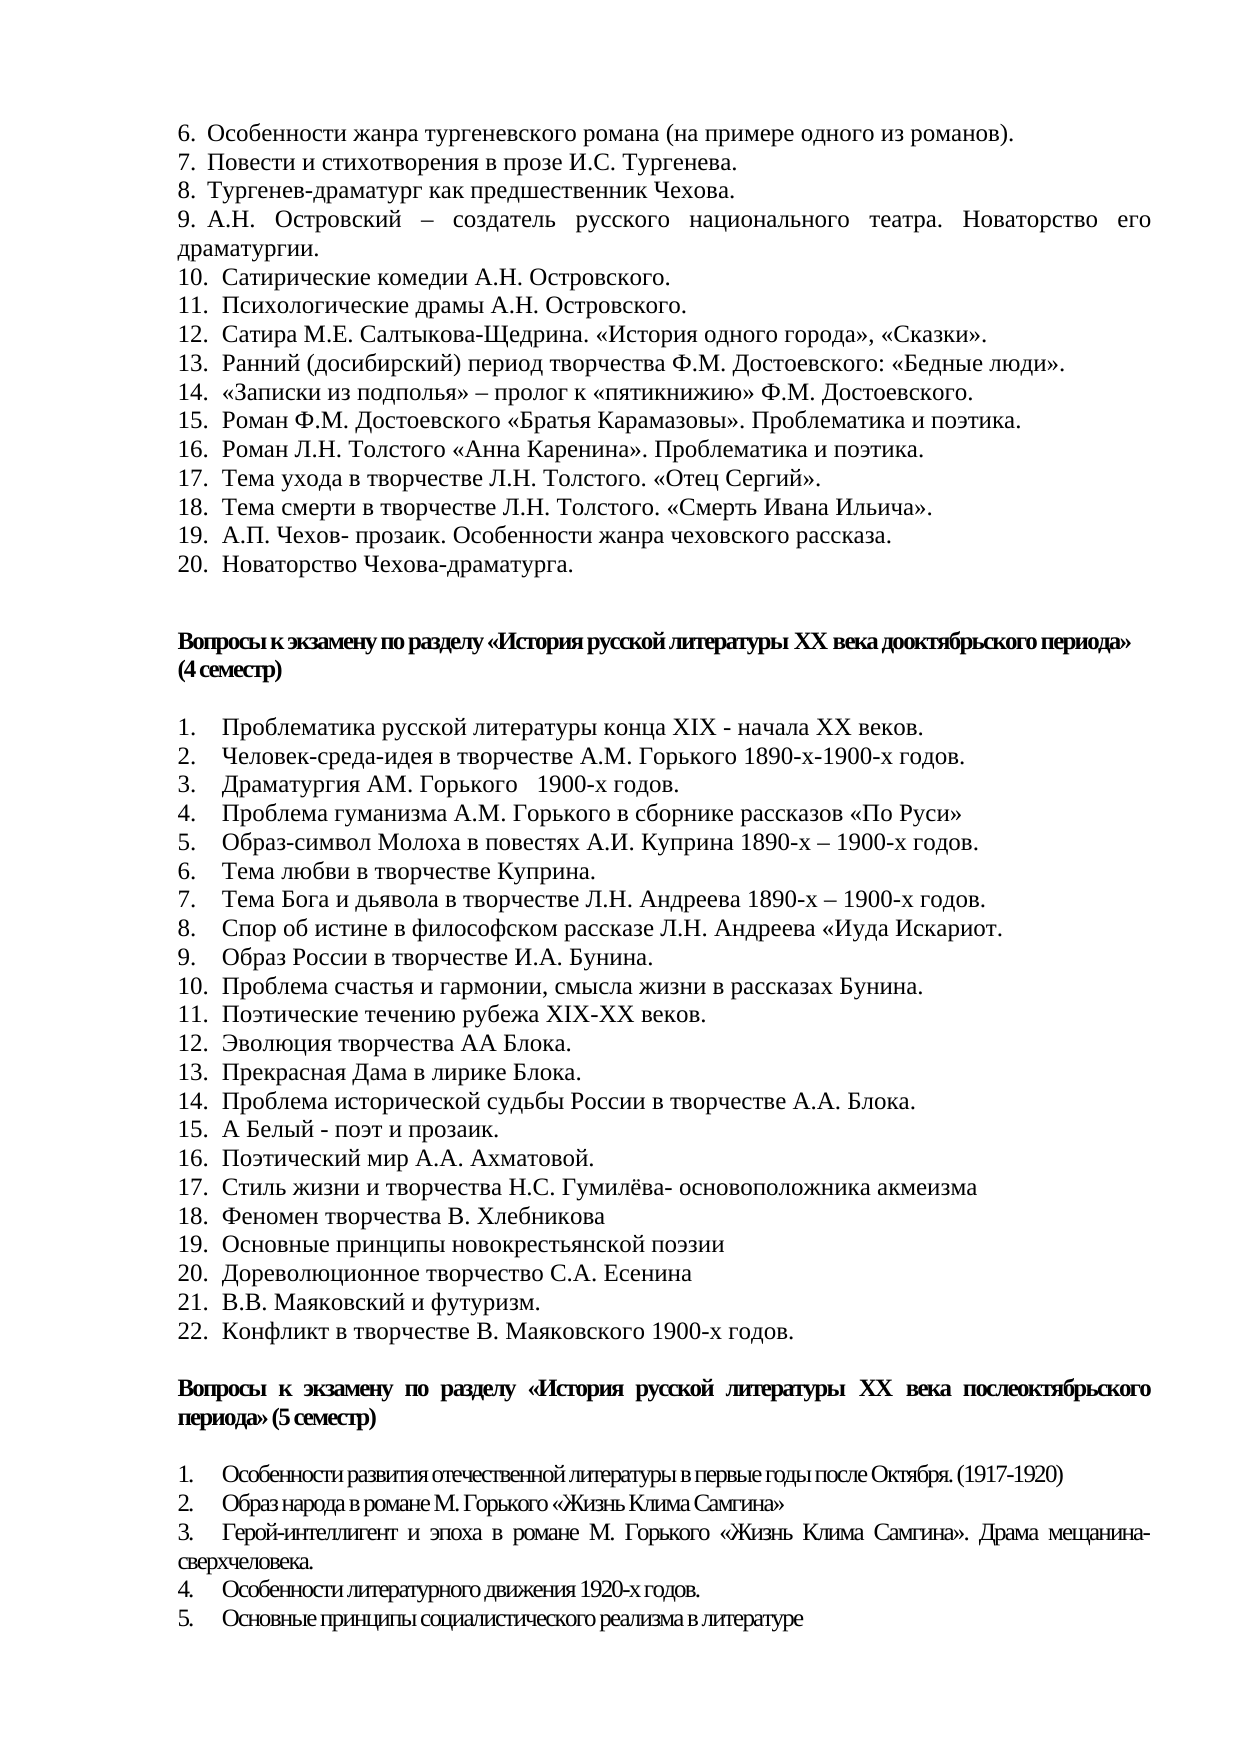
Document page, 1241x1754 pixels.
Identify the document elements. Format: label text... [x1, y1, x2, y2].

text 10. Проблема счастья и гармонии, смысла жизни в рассказах Бунина. [177, 971, 1152, 999]
text 17. Стиль жизни и творчества Н.С. Гумилёва- основоположника акмеизма [177, 1172, 1152, 1201]
list Роман Л.Н. Толстого «Анна Каренина». Проблематика и поэтика. [177, 434, 1152, 463]
text 5. Образ-символ Молоха в повестях А.И. Куприна 1890-х – 1900-х годов. [177, 827, 1152, 856]
text 15. А Белый - поэт и прозаик. [177, 1114, 1152, 1143]
text 3. Герой-интеллигент и эпоха в романе М. Горького «Жизнь Клима Самгина». Драма мещанина-сверхчеловека. [177, 1517, 1152, 1574]
text 4. Особенности литературного движения 1920-х годов. [177, 1574, 1152, 1603]
text 9. Образ России в творчестве И.А. Бунина. [177, 942, 1152, 971]
list Тема ухода в творчестве Л.Н. Толстого. «Отец Сергий». [177, 463, 1152, 492]
text 8. Спор об истине в философском рассказе Л.Н. Андреева «Иуда Искариот. [177, 913, 1152, 942]
list Тургенев-драматург как предшественник Чехова. [177, 176, 1152, 204]
text 1. Особенности развития отечественной литературы в первые годы после Октября. (1917-1920) [177, 1459, 1152, 1488]
text 12. Эволюция творчества АА Блока. [177, 1028, 1152, 1057]
text 3. Драматургия AM. Горького 1900-х годов. [177, 769, 1152, 798]
text 4. Проблема гуманизма А.М. Горького в сборнике рассказов «По Руси» [177, 798, 1152, 827]
text Вопросы к экзамену по разделу «История русской литературы XX века послеоктябрьского периода» (5 семестр) [177, 1373, 1152, 1431]
text 11. Поэтические течению рубежа XIX-XX веков. [177, 999, 1152, 1028]
text 7. Тема Бога и дьявола в творчестве Л.Н. Андреева 1890-х – 1900-х годов. [177, 884, 1152, 913]
text 18. Феномен творчества В. Хлебникова [177, 1201, 1152, 1229]
text 22. Конфликт в творчестве В. Маяковского 1900-х годов. [177, 1316, 1152, 1344]
list Особенности жанра тургеневского романа (на примере одного из романов). [177, 118, 1152, 147]
text 5. Основные принципы социалистического реализма в литературе [177, 1603, 1152, 1632]
list Новаторство Чехова-драматурга. [177, 549, 1152, 578]
text 13. Прекрасная Дама в лирике Блока. [177, 1057, 1152, 1086]
text 20. Дореволюционное творчество С.А. Есенина [177, 1258, 1152, 1287]
text 2. Образ народа в романе М. Горького «Жизнь Клима Самгина» [177, 1488, 1152, 1517]
list Сатирические комедии А.Н. Островского. [177, 262, 1152, 291]
list Сатира М.Е. Салтыкова-Щедрина. «История одного города», «Сказки». [177, 319, 1152, 348]
list А.П. Чехов- прозаик. Особенности жанра чеховского рассказа. [177, 521, 1152, 549]
text 2. Человек-среда-идея в творчестве А.М. Горького 1890-х-1900-х годов. [177, 741, 1152, 769]
list А.Н. Островский – создатель русского национального театра. Новаторство его драматургии. [177, 204, 1152, 262]
list Тема смерти в творчестве Л.Н. Толстого. «Смерть Ивана Ильича». [177, 492, 1152, 521]
text 14. Проблема исторической судьбы России в творчестве А.А. Блока. [177, 1086, 1152, 1114]
list Роман Ф.М. Достоевского «Братья Карамазовы». Проблематика и поэтика. [177, 406, 1152, 434]
text (4 семестр) [177, 654, 1152, 683]
list Психологические драмы А.Н. Островского. [177, 291, 1152, 319]
text 6. Тема любви в творчестве Куприна. [177, 856, 1152, 884]
text 19. Основные принципы новокрестьянской поэзии [177, 1229, 1152, 1258]
text 21. B.B. Маяковский и футуризм. [177, 1287, 1152, 1316]
text Вопросы к экзамену по разделу «История русской литературы XX века дооктябрьского периода» [177, 626, 1152, 654]
list «Записки из подполья» – пролог к «пятикнижию» Ф.М. Достоевского. [177, 377, 1152, 406]
text 1. Проблематика русской литературы конца ХIХ - начала XX веков. [177, 712, 1152, 741]
list Ранний (досибирский) период творчества Ф.М. Достоевского: «Бедные люди». [177, 348, 1152, 377]
list Повести и стихотворения в прозе И.С. Тургенева. [177, 147, 1152, 176]
text 16. Поэтический мир А.А. Ахматовой. [177, 1143, 1152, 1172]
